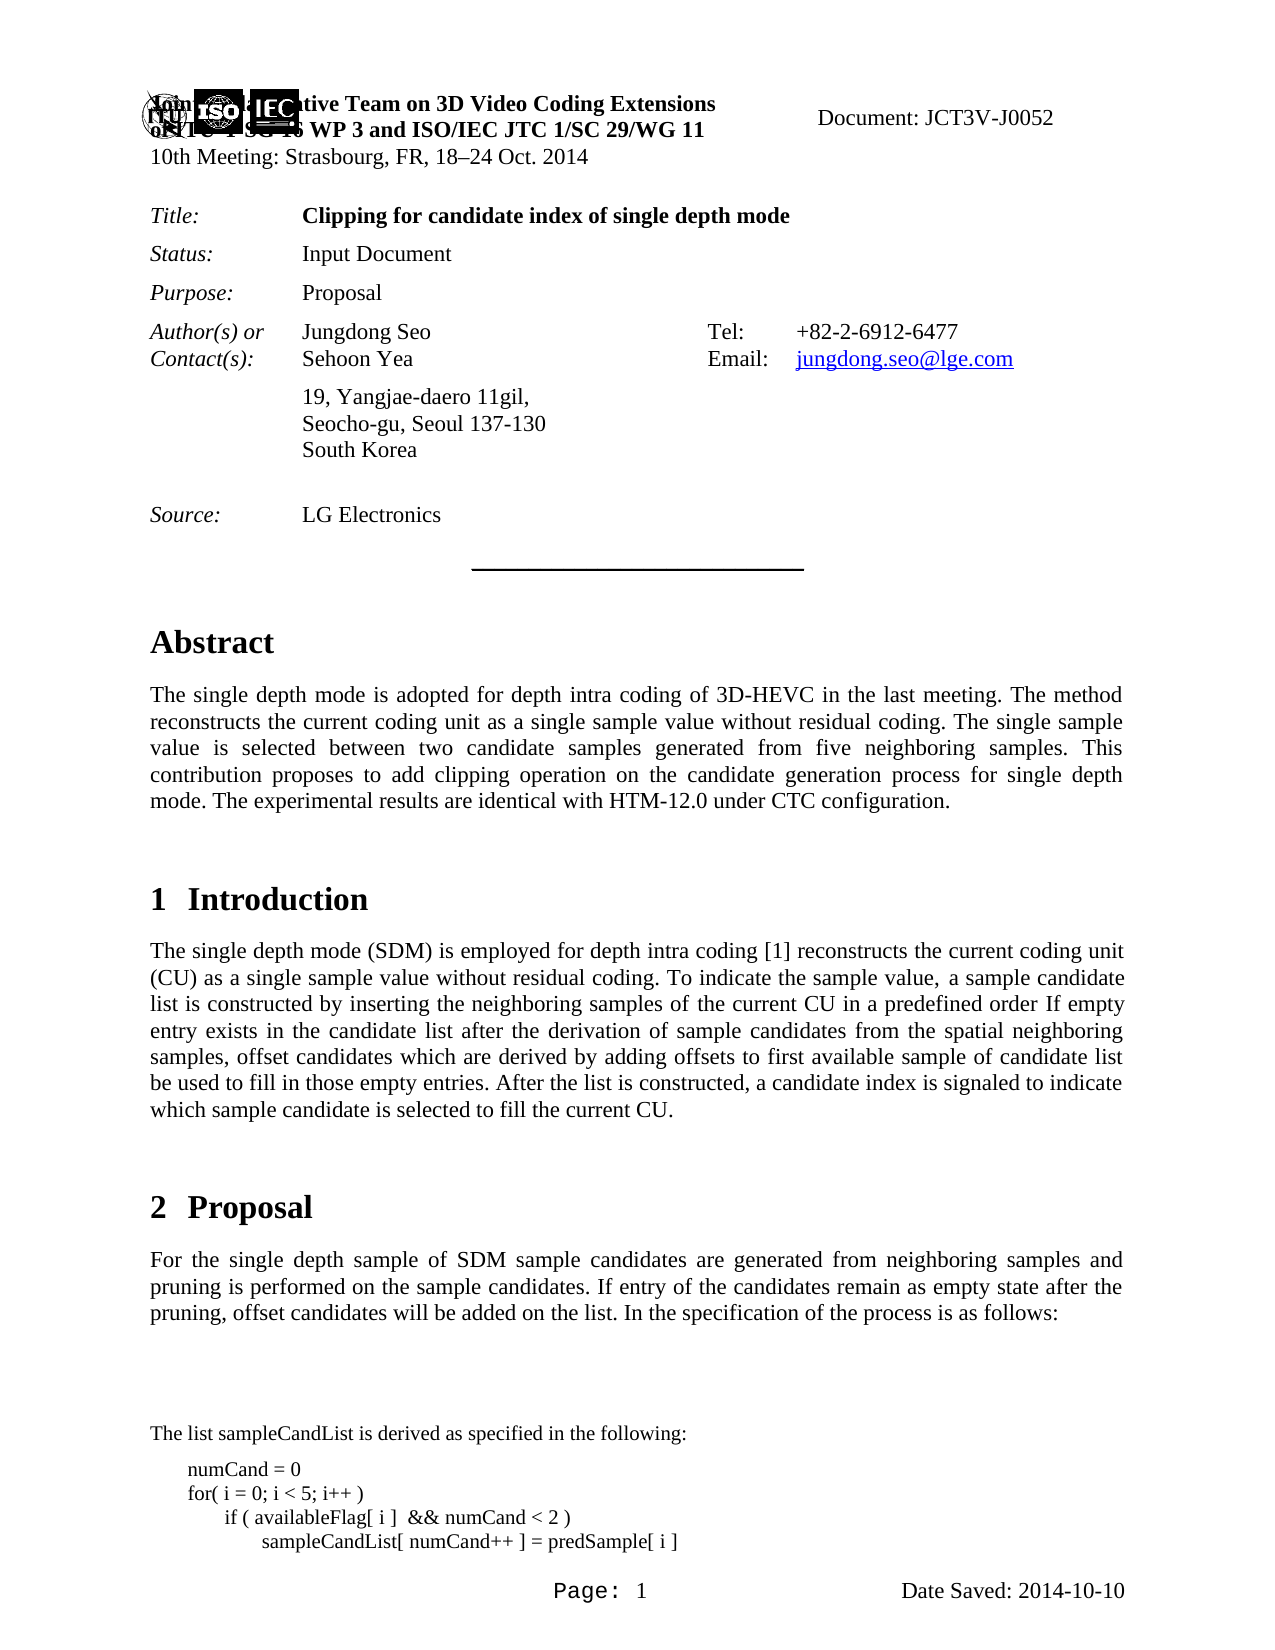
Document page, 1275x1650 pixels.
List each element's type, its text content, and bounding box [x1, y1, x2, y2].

table_cell Source: [139, 495, 291, 534]
text Abstract [150, 623, 1125, 661]
table_cell +82-2-6912-6477 jungdong.seo@lge.com [785, 312, 1136, 495]
table_cell Author(s) or Contact(s): [139, 312, 291, 495]
text _____________________________ [150, 546, 1125, 573]
table_header Title: [139, 195, 291, 234]
table_cell LG Electronics [291, 495, 1136, 534]
subtitle Proposal [150, 1188, 1125, 1226]
picture [194, 89, 243, 134]
text The single depth mode is adopted for depth intra coding of 3D-HEVC in the last meeting. The method reconstructs the current coding unit as a single sample value without residual coding. The single sample value is selected between two candidate samples generated from five neighboring samples. This contribution proposes to add clipping operation on the candidate generation process for single depth mode. The experimental results are identical with HTM-12.0 under CTC configuration. [150, 682, 1125, 813]
table_header Document: JCT3V-J0052 [806, 90, 1136, 169]
table_cell Status: [139, 234, 291, 273]
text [150, 1457, 1125, 1553]
table_cell Input Document [291, 234, 1136, 273]
table_header Joint Collaborative Team on 3D Video Coding Extensions of ITU-T SG 16 WP 3 and ISO/IEC JTC 1/SC 29/WG 11 10th Meeting: Strasbourg, FR, 18–24 Oct. 2014 [139, 90, 806, 169]
subtitle Introduction [150, 879, 1125, 917]
table_cell Tel: Email: [696, 312, 785, 495]
picture [250, 89, 299, 134]
table_cell Jungdong Seo Sehoon Yea 19, Yangjae-daero 11gil, Seocho-gu, Seoul 137-130 South Korea [291, 312, 696, 495]
table_cell Purpose: [139, 273, 291, 312]
table_header Clipping for candidate index of single depth mode [291, 195, 1136, 234]
text For the single depth sample of SDM sample candidates are generated from neighboring samples and pruning is performed on the sample candidates. If entry of the candidates remain as empty state after the pruning, offset candidates will be added on the list. In the specification of the process is as follows: [150, 1246, 1125, 1325]
table_cell Proposal [291, 273, 1136, 312]
text The list sampleCandList is derived as specified in the following: [150, 1421, 1125, 1445]
text The single depth mode (SDM) is employed for depth intra coding [1] reconstructs the current coding unit (CU) as a single sample value without residual coding. To indicate the sample value, a sample candidate list is constructed by inserting the neighboring samples of the current CU in a predefined order If empty entry exists in the candidate list after the derivation of sample candidates from the spatial neighboring samples, offset candidates which are derived by adding offsets to first available sample of candidate list be used to fill in those empty entries. After the list is constructed, a candidate index is signaled to indicate which sample candidate is selected to fill the current CU. [150, 938, 1125, 1122]
